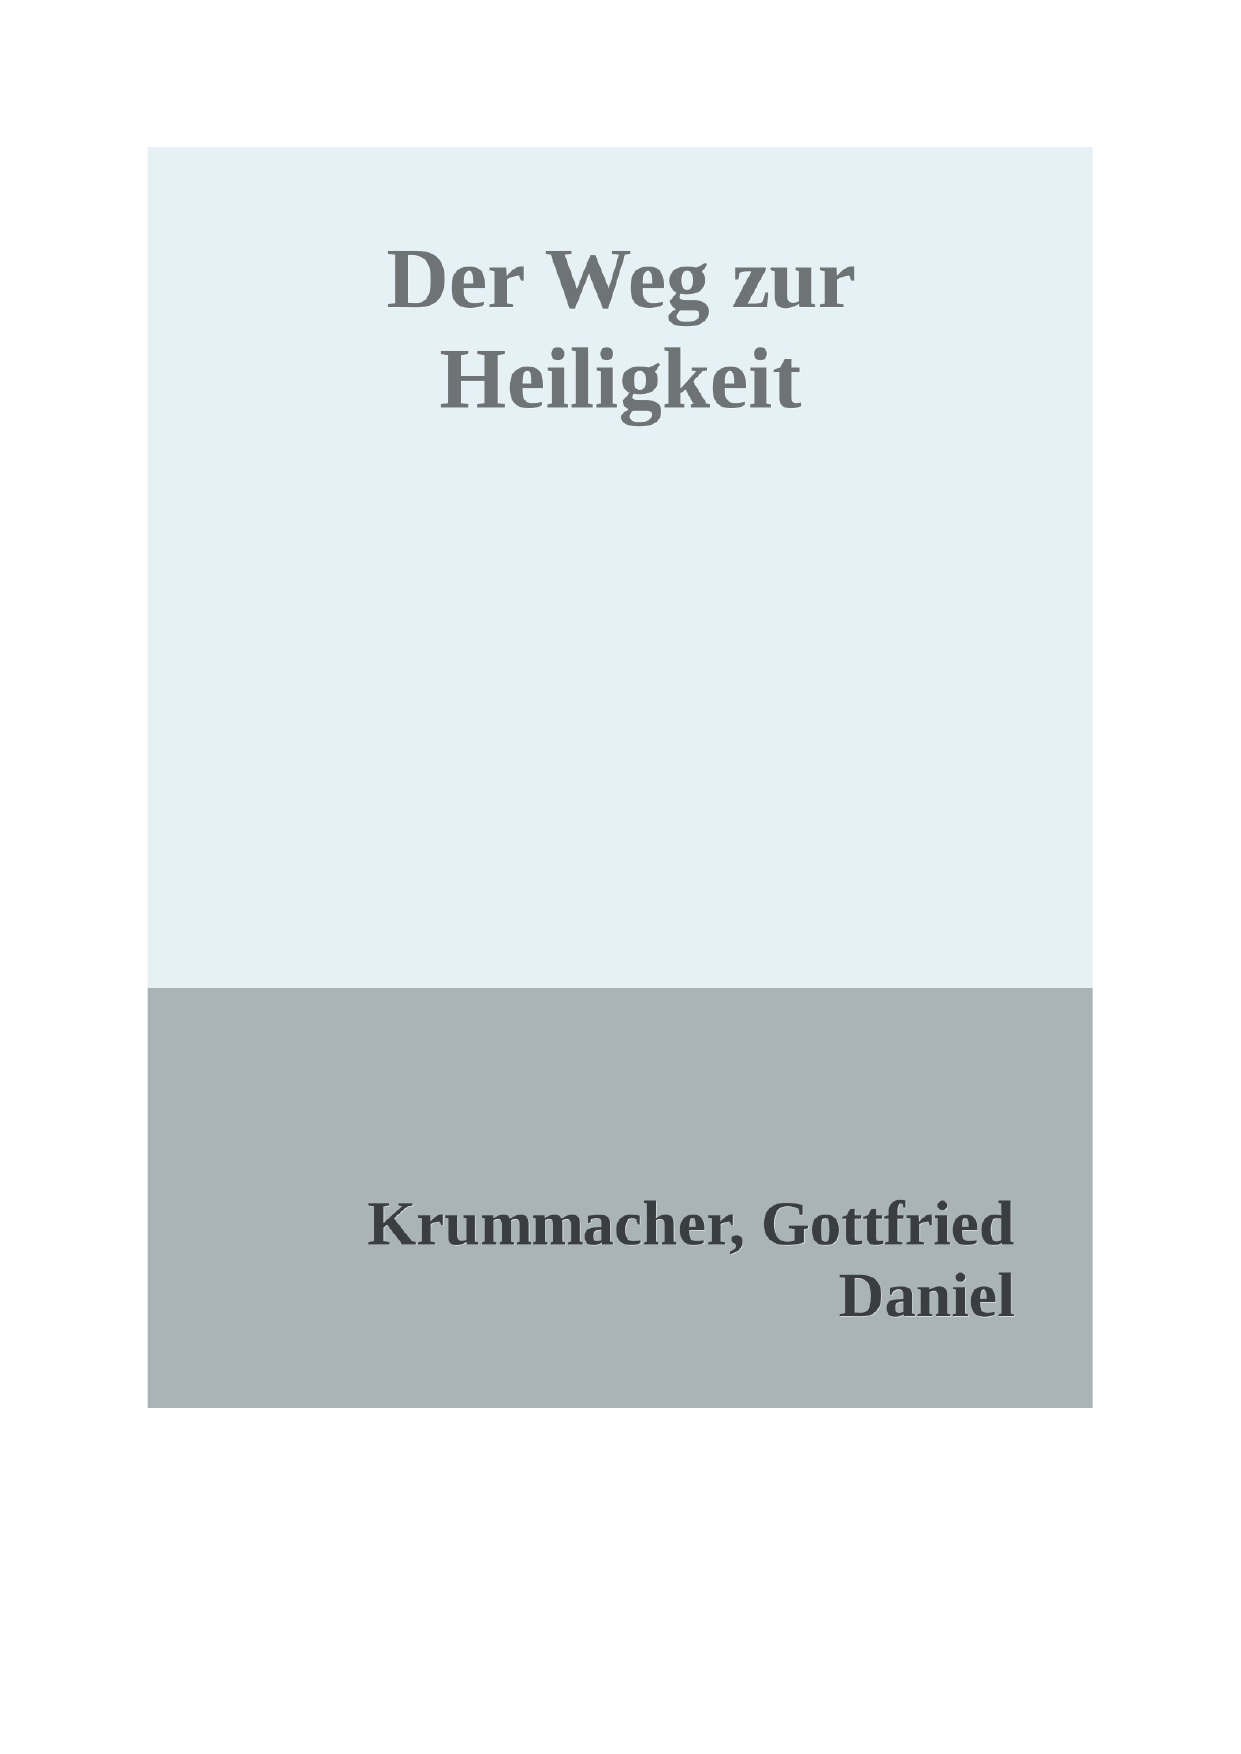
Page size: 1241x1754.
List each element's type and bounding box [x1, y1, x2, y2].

picture [147, 147, 1093, 1408]
